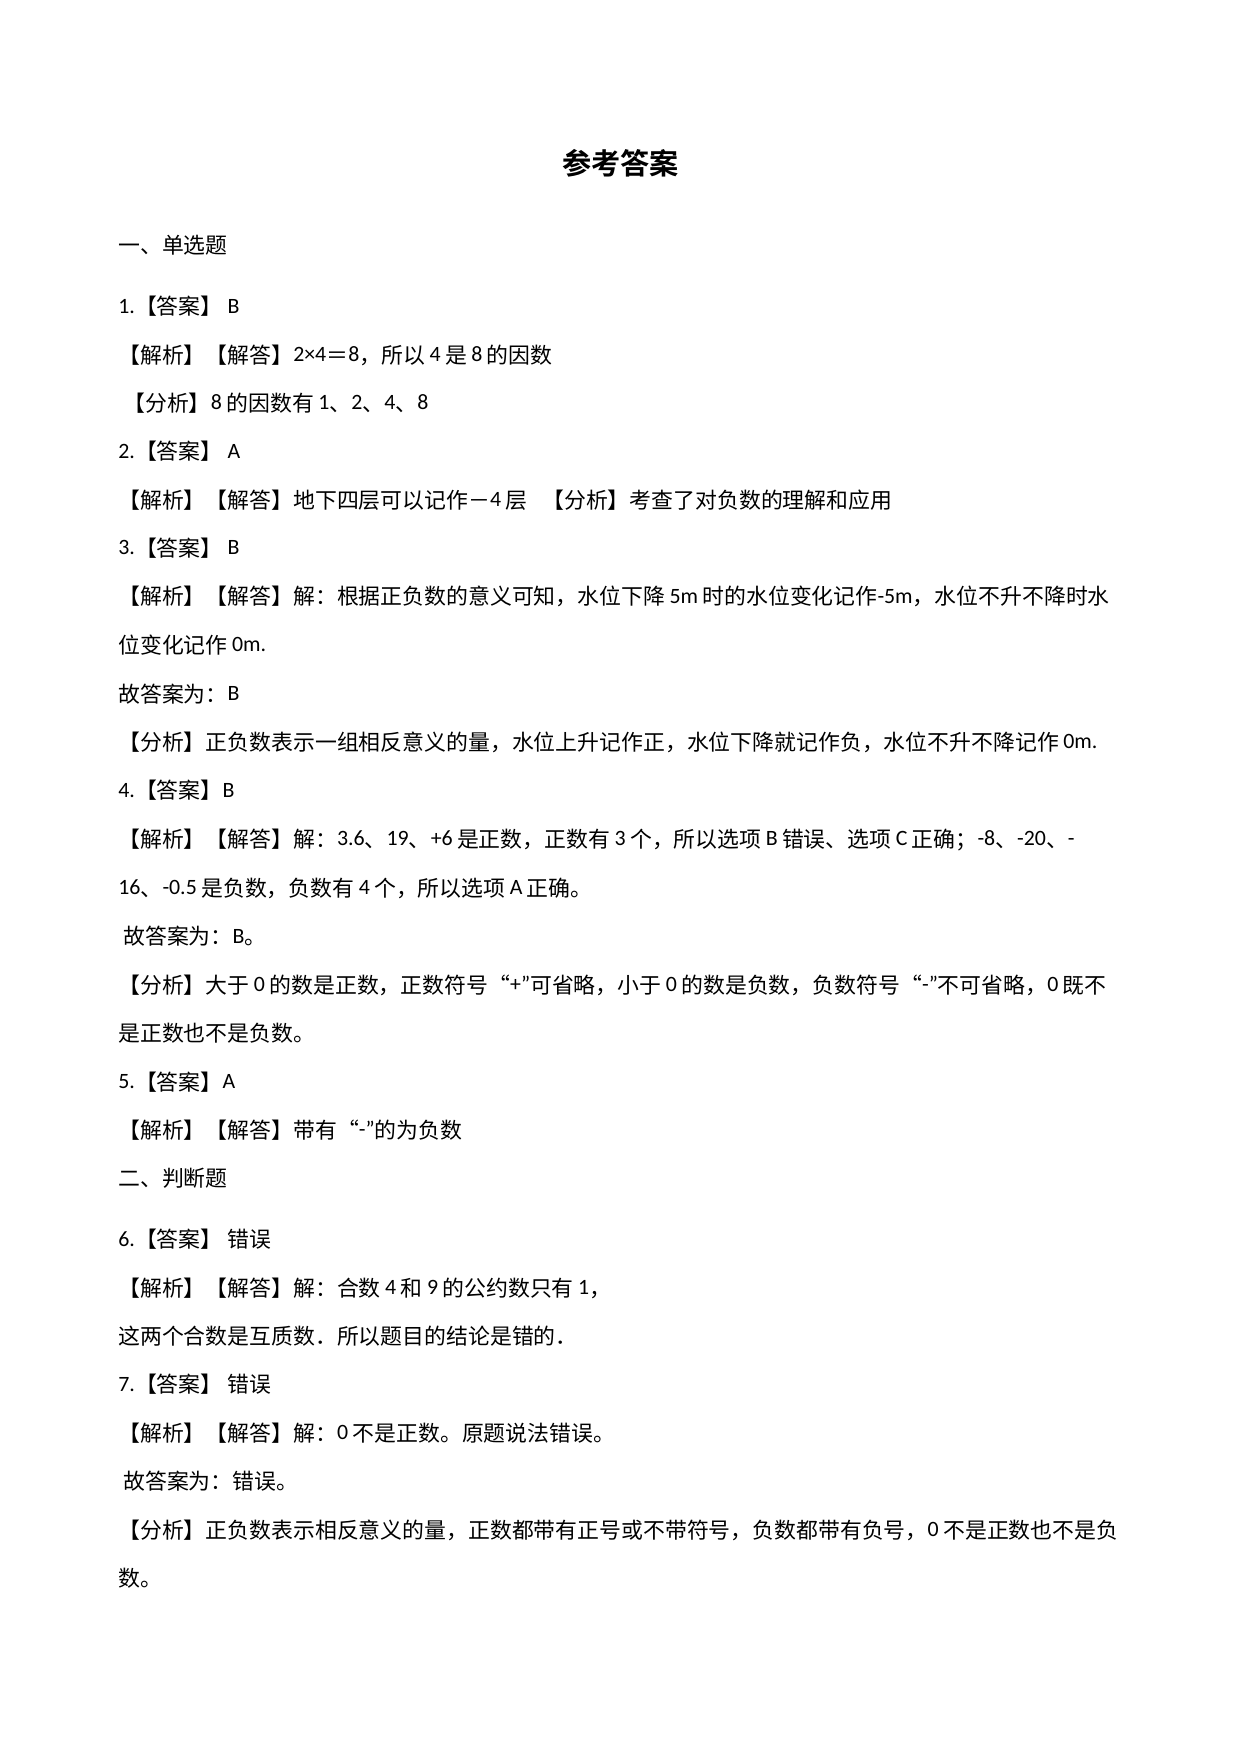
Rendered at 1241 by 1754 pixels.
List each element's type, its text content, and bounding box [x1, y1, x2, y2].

text 6.【答案】 错误 [118, 1222, 1122, 1254]
text 3.【答案】 B [118, 531, 1122, 563]
text 一、单选题 [118, 228, 1122, 261]
text 5.【答案】A [118, 1064, 1122, 1097]
text 【解析】【解答】地下四层可以记作－4层 【分析】考查了对负数的理解和应用 [118, 482, 1122, 515]
text 【解析】【解答】2×4＝8，所以4是8的因数 [118, 337, 1122, 370]
text 2.【答案】 A [118, 434, 1122, 466]
text 7.【答案】 错误 [118, 1367, 1122, 1399]
text 这两个合数是互质数．所以题目的结论是错的． [118, 1318, 1122, 1351]
text 【解析】【解答】解：根据正负数的意义可知，水位下降5m时的水位变化记作-5m，水位不升不降时水位变化记作0m. 故答案为：B [118, 579, 1122, 709]
text 【解析】【解答】解：0不是正数。原题说法错误。 故答案为：错误。 [118, 1415, 1122, 1496]
text 【解析】【解答】带有“-”的为负数 [118, 1113, 1122, 1145]
text 【分析】正负数表示一组相反意义的量，水位上升记作正，水位下降就记作负，水位不升不降记作0m. [118, 725, 1122, 757]
text 【分析】正负数表示相反意义的量，正数都带有正号或不带符号，负数都带有负号，0不是正数也不是负数。 [118, 1512, 1122, 1593]
text 1.【答案】 B [118, 289, 1122, 321]
text 【分析】大于0的数是正数，正数符号“+”可省略，小于0的数是负数，负数符号“-”不可省略，0既不是正数也不是负数。 [118, 967, 1122, 1048]
text 4.【答案】B [118, 773, 1122, 806]
text 【解析】【解答】解：合数4和9的公约数只有1， [118, 1270, 1122, 1303]
text 二、判断题 [118, 1161, 1122, 1193]
text 【解析】【解答】解：3.6、19、+6是正数，正数有3个，所以选项B错误、选项C正确；-8、-20、-16、-0.5是负数，负数有4个，所以选项A正确。 故答案为：B。 [118, 821, 1122, 951]
text 【分析】8的因数有1、2、4、8 [118, 386, 1122, 418]
text 参考答案 [118, 129, 1122, 194]
